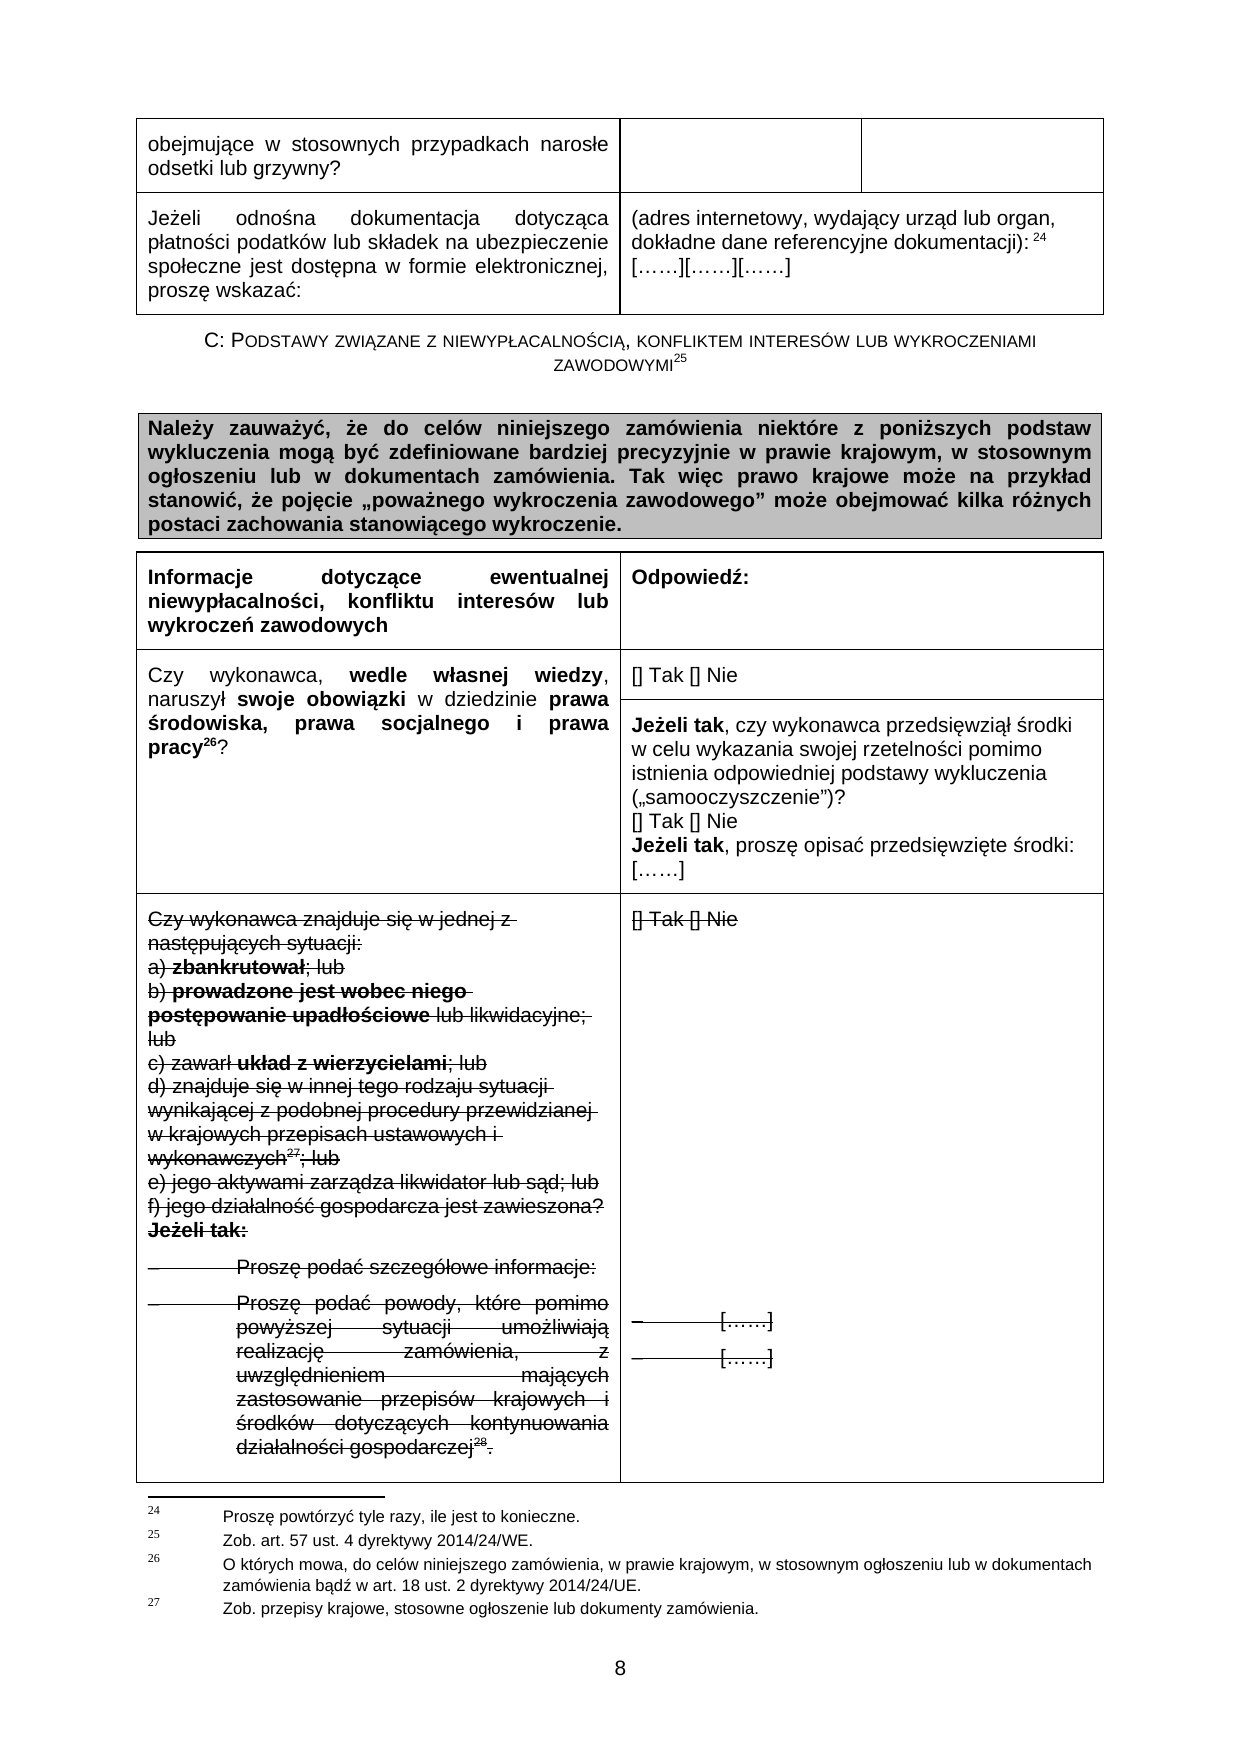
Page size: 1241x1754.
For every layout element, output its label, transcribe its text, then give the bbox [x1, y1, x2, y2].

table_cell [] Tak [] Nie [621, 650, 1103, 699]
text Należy zauważyć, że do celów niniejszego zamówienia niektóre z poniższych podstaw wykluczenia mogą być zdefiniowane bardziej precyzyjnie w prawie krajowym, w stosownym ogłoszeniu lub w dokumentach zamówienia. Tak więc prawo krajowe może na przykład stanowić, że pojęcie „poważnego wykroczenia zawodowego” może obejmować kilka różnych postaci zachowania stanowiącego wykroczenie. [139, 414, 1101, 538]
table_cell Czy wykonawca, wedle własnej wiedzy, naruszył swoje obowiązki w dziedzinie prawa środowiska, prawa socjalnego i prawa pracy? [137, 650, 620, 893]
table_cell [621, 894, 1103, 1482]
title C: Podstawy związane z niewypłacalnością, konfliktem interesów lub wykroczeniami zawodowymi [148, 327, 1093, 375]
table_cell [621, 119, 861, 192]
table_cell (adres internetowy, wydający urząd lub organ, dokładne dane referencyjne dokumentacji): [……][……][……] [621, 193, 1103, 314]
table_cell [862, 119, 1103, 192]
table_cell Jeżeli tak, czy wykonawca przedsięwziął środki w celu wykazania swojej rzetelności pomimo istnienia odpowiedniej podstawy wykluczenia („samooczyszczenie”)? [] Tak [] Nie Jeżeli tak, proszę opisać przedsięwzięte środki: [……] [621, 700, 1103, 893]
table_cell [137, 894, 620, 1482]
table_header Odpowiedź: [621, 553, 1103, 649]
table_cell Jeżeli odnośna dokumentacja dotycząca płatności podatków lub składek na ubezpieczenie społeczne jest dostępna w formie elektronicznej, proszę wskazać: [137, 193, 619, 314]
table_header Informacje dotyczące ewentualnej niewypłacalności, konfliktu interesów lub wykroczeń zawodowych [137, 553, 620, 649]
